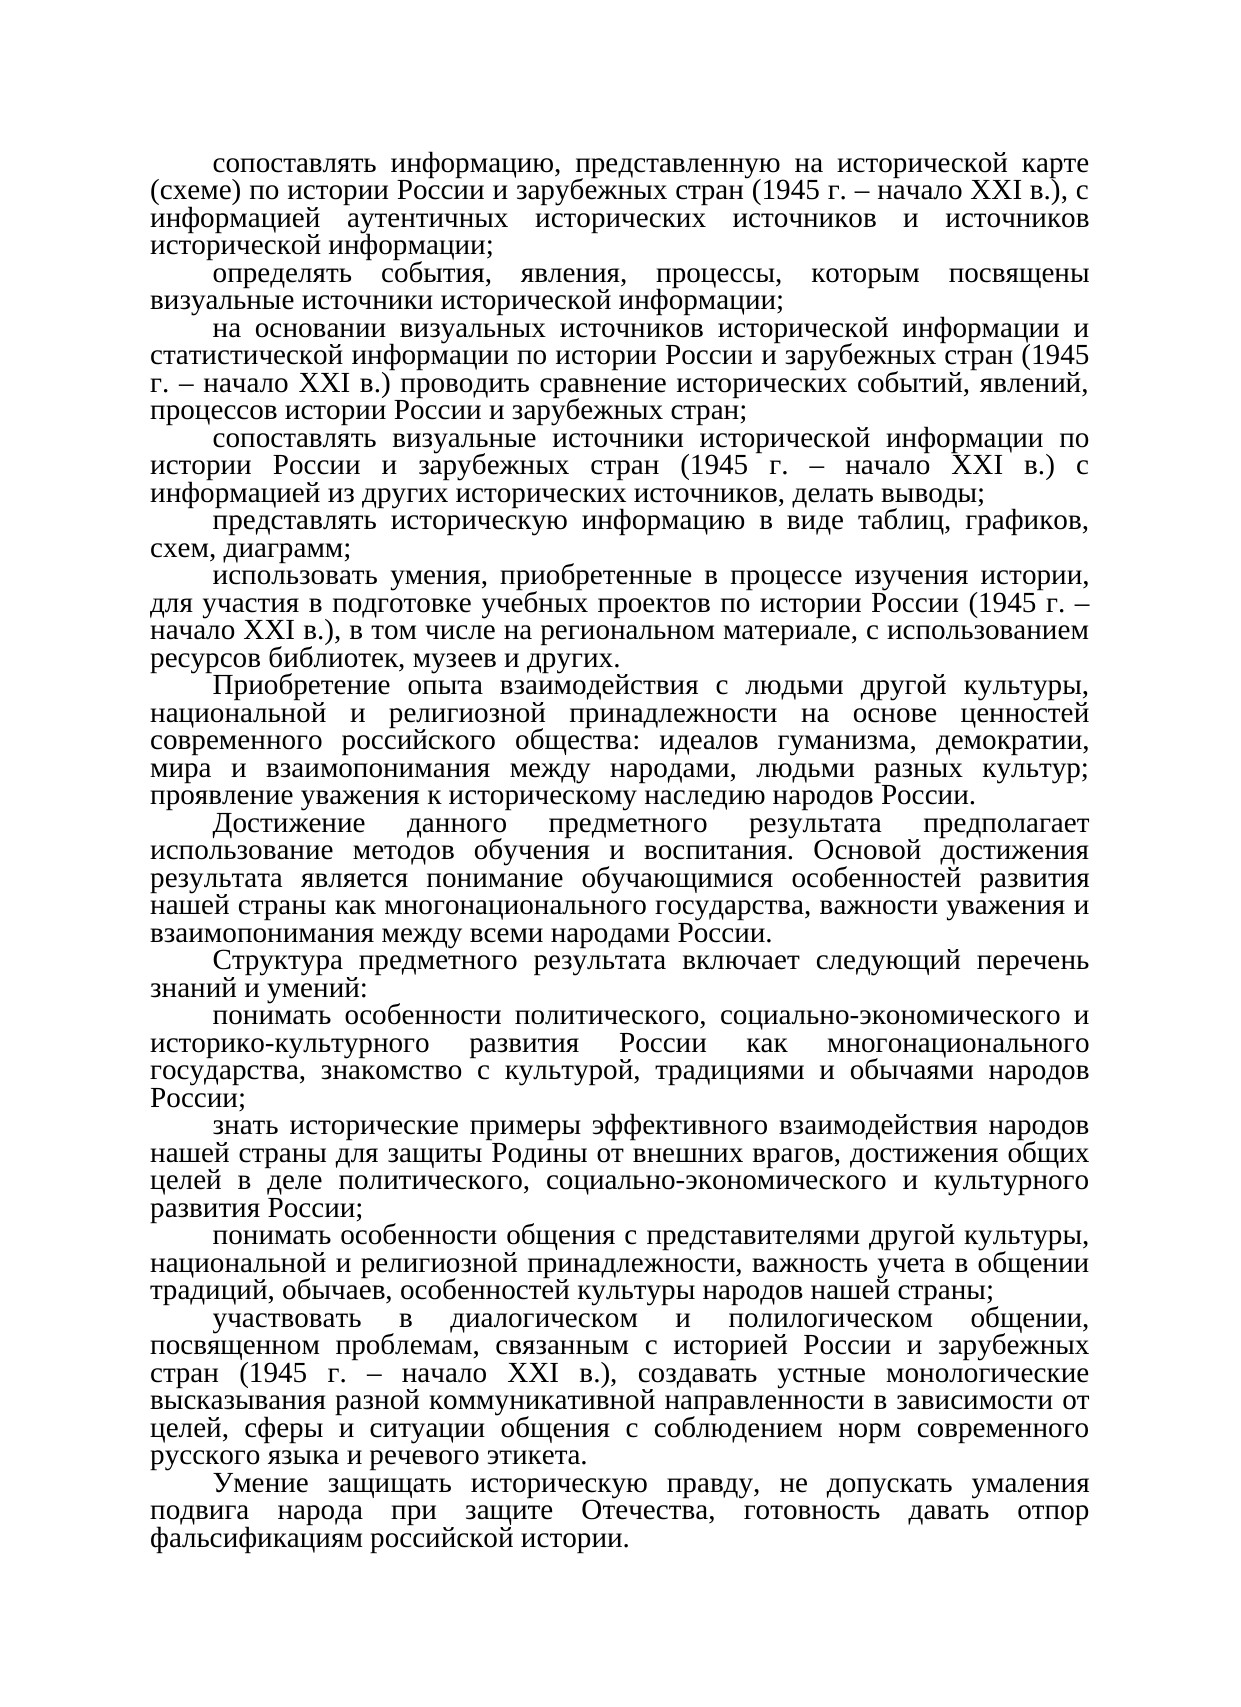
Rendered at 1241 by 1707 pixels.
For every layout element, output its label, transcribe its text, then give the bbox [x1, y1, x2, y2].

text Приобретение опыта взаимодействия с людьми другой культуры, национальной и религиозной принадлежности на основе ценностей современного российского общества: идеалов гуманизма, демократии, мира и взаимопонимания между народами, людьми разных культур; проявление уважения к историческому наследию народов России. [150, 672, 1090, 810]
text Умение защищать историческую правду, не допускать умаления подвига народа при защите Отечества, готовность давать отпор фальсификациям российской истории. [150, 1470, 1090, 1552]
text сопоставлять визуальные источники исторической информации по истории России и зарубежных стран (1945 г. – начало ХХI в.) с информацией из других исторических источников, делать выводы; [150, 425, 1090, 507]
text использовать умения, приобретенные в процессе изучения истории, для участия в подготовке учебных проектов по истории России (1945 г. – начало ХХI в.), в том числе на региональном материале, с использованием ресурсов библиотек, музеев и других. [150, 562, 1090, 672]
text на основании визуальных источников исторической информации и статистической информации по истории России и зарубежных стран (1945 г. – начало ХХI в.) проводить сравнение исторических событий, явлений, процессов истории России и зарубежных стран; [150, 315, 1090, 425]
text Структура предметного результата включает следующий перечень знаний и умений: [150, 947, 1090, 1002]
text знать исторические примеры эффективного взаимодействия народов нашей страны для защиты Родины от внешних врагов, достижения общих целей в деле политического, социально-экономического и культурного развития России; [150, 1112, 1090, 1222]
text представлять историческую информацию в виде таблиц, графиков, схем, диаграмм; [150, 507, 1090, 562]
text сопоставлять информацию, представленную на исторической карте (схеме) по истории России и зарубежных стран (1945 г. – начало ХХI в.), с информацией аутентичных исторических источников и источников исторической информации; [150, 150, 1090, 260]
text Достижение данного предметного результата предполагает использование методов обучения и воспитания. Основой достижения результата является понимание обучающимися особенностей развития нашей страны как многонационального государства, важности уважения и взаимопонимания между всеми народами России. [150, 810, 1090, 947]
text понимать особенности политического, социально-экономического и историко-культурного развития России как многонационального государства, знакомство с культурой, традициями и обычаями народов России; [150, 1002, 1090, 1112]
text определять события, явления, процессы, которым посвящены визуальные источники исторической информации; [150, 260, 1090, 315]
text понимать особенности общения с представителями другой культуры, национальной и религиозной принадлежности, важность учета в общении традиций, обычаев, особенностей культуры народов нашей страны; [150, 1222, 1090, 1305]
text участвовать в диалогическом и полилогическом общении, посвященном проблемам, связанным с историей России и зарубежных стран (1945 г. – начало ХХI в.), создавать устные монологические высказывания разной коммуникативной направленности в зависимости от целей, сферы и ситуации общения с соблюдением норм современного русского языка и речевого этикета. [150, 1305, 1090, 1470]
